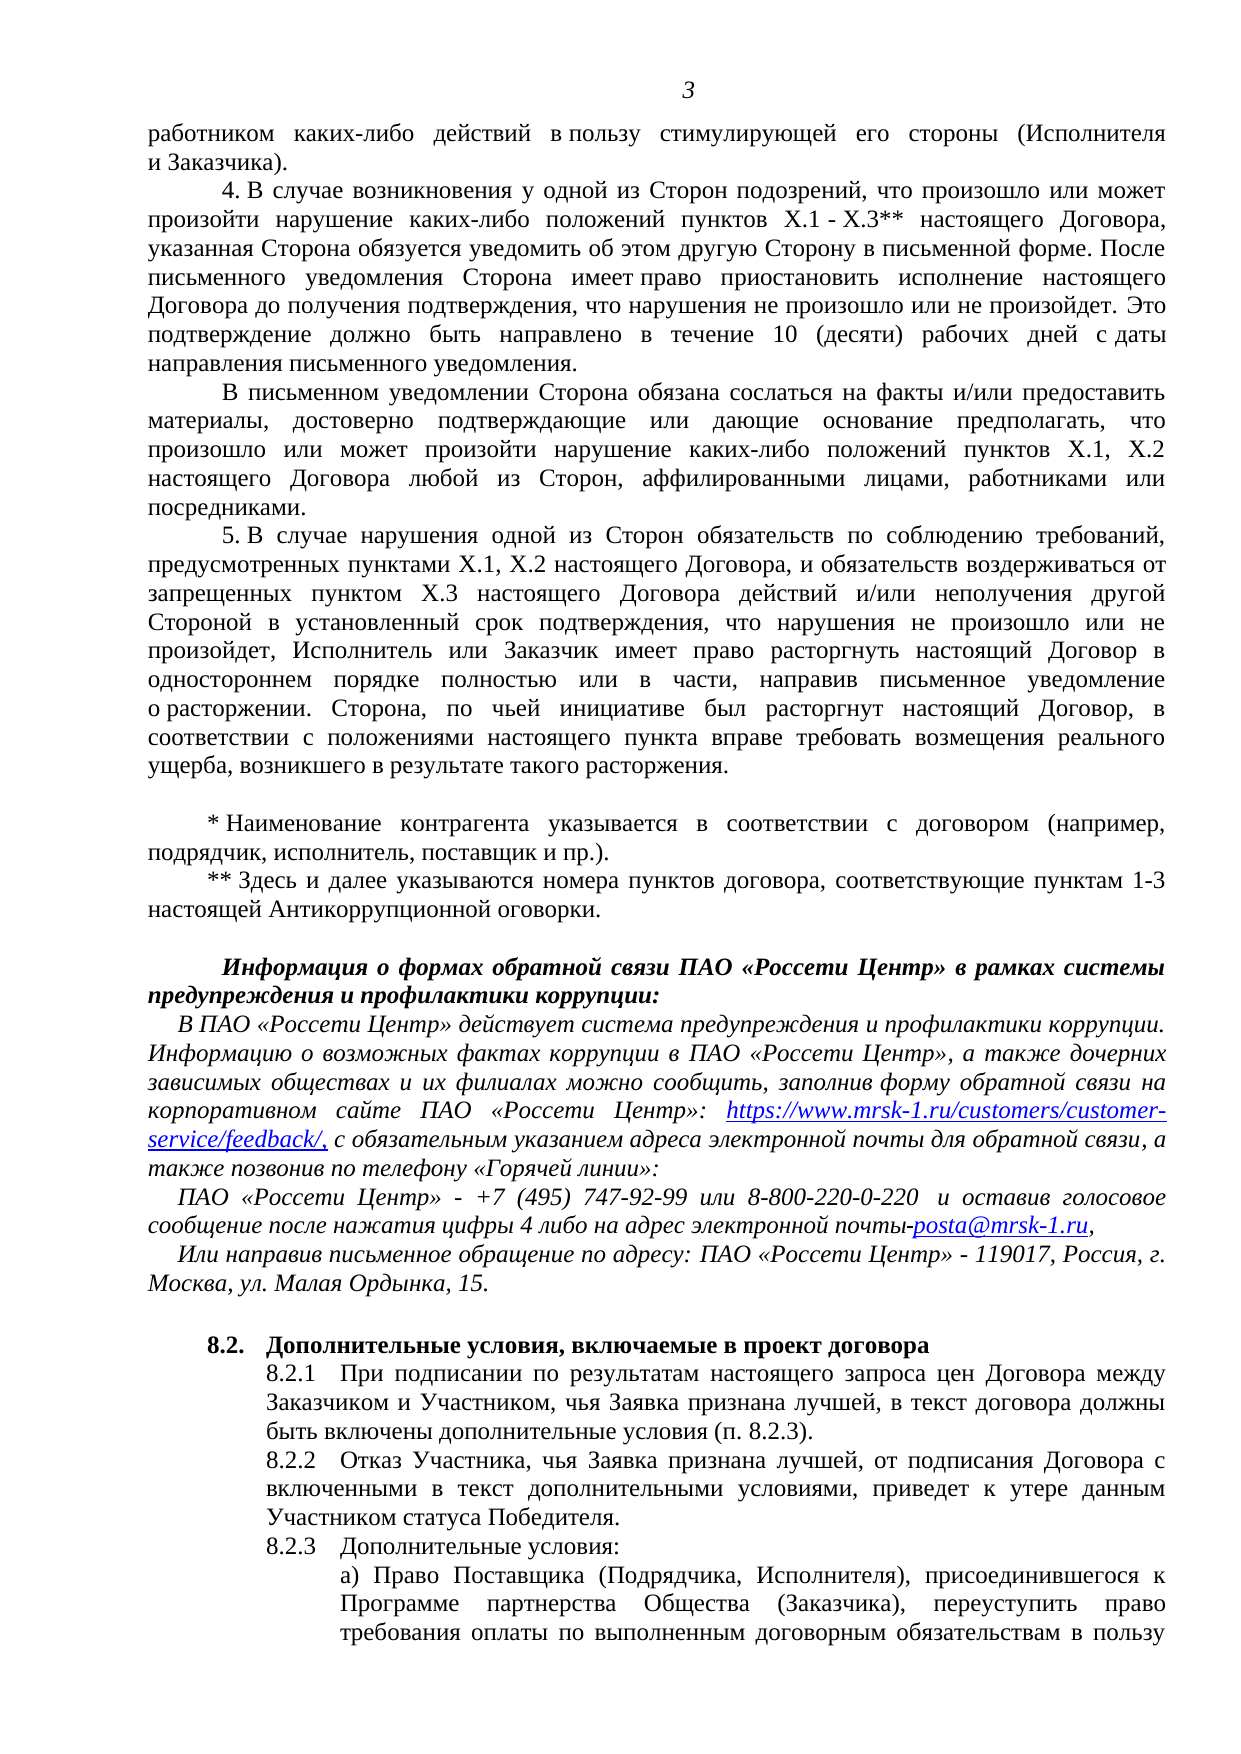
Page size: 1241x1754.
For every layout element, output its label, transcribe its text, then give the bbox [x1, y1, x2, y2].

text 5. В случае нарушения одной из Сторон обязательств по соблюдению требований, предусмотренных пунктами Х.1, Х.2 настоящего Договора, и обязательств воздерживаться от запрещенных пунктом Х.3 настоящего Договора действий и/или неполучения другой Стороной в установленный срок подтверждения, что нарушения не произошло или не произойдет, Исполнитель или Заказчик имеет право расторгнуть настоящий Договор в одностороннем порядке полностью или в части, направив письменное уведомление о расторжении. Сторона, по чьей инициативе был расторгнут настоящий Договор, в соответствии с положениями настоящего пункта вправе требовать возмещения реального ущерба, возникшего в результате такого расторжения. [148, 521, 1166, 779]
text ПАО «Россети Центр» - +7 (495) 747-92-99 или 8-800-220-0-220 и оставив голосовое сообщение после нажатия цифры 4 либо на адрес электронной почты posta@mrsk-1.ru, [148, 1182, 1166, 1239]
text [148, 118, 1166, 176]
list Дополнительные условия: [266, 1531, 1166, 1560]
list Дополнительные условия, включаемые в проект договора [207, 1330, 1166, 1358]
text ** Здесь и далее указываются номера пунктов договора, соответствующие пунктам 1-3 настоящей Антикоррупционной оговорки. [148, 866, 1166, 923]
list Отказ Участника, чья Заявка признана лучшей, от подписания Договора с включенными в текст дополнительными условиями, приведет к утере данным Участником статуса Победителя. [266, 1445, 1166, 1531]
text В ПАО «Россети Центр» действует система предупреждения и профилактики коррупции. Информацию о возможных фактах коррупции в ПАО «Россети Центр», а также дочерних зависимых обществах и их филиалах можно сообщить, заполнив форму обратной связи на корпоративном сайте ПАО «Россети Центр»: https://www.mrsk-1.ru/customers/customer-service/feedback/, с обязательным указанием адреса электронной почты для обратной связи, а также позвонив по телефону «Горячей линии»: [148, 1009, 1166, 1182]
text Или направив письменное обращение по адресу: ПАО «Россети Центр» - 119017, Россия, г. Москва, ул. Малая Ордынка, 15. [148, 1239, 1166, 1297]
text * Наименование контрагента указывается в соответствии с договором (например, подрядчик, исполнитель, поставщик и пр.). [148, 808, 1166, 866]
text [340, 1560, 1166, 1646]
list При подписании по результатам настоящего запроса цен Договора между Заказчиком и Участником, чья Заявка признана лучшей, в текст договора должны быть включены дополнительные условия (п. 8.2.3). [266, 1358, 1166, 1445]
text В письменном уведомлении Сторона обязана сослаться на факты и/или предоставить материалы, достоверно подтверждающие или дающие основание предполагать, что произошло или может произойти нарушение каких-либо положений пунктов Х.1, Х.2 настоящего Договора любой из Сторон, аффилированными лицами, работниками или посредниками. [148, 377, 1166, 521]
text Информация о формах обратной связи ПАО «Россети Центр» в рамках системы предупреждения и профилактики коррупции: [148, 952, 1166, 1009]
text 4. В случае возникновения у одной из Сторон подозрений, что произошло или может произойти нарушение каких-либо положений пунктов Х.1 - Х.3** настоящего Договора, указанная Сторона обязуется уведомить об этом другую Сторону в письменной форме. После письменного уведомления Сторона имеет право приостановить исполнение настоящего Договора до получения подтверждения, что нарушения не произошло или не произойдет. Это подтверждение должно быть направлено в течение 10 (десяти) рабочих дней с даты направления письменного уведомления. [148, 176, 1166, 377]
